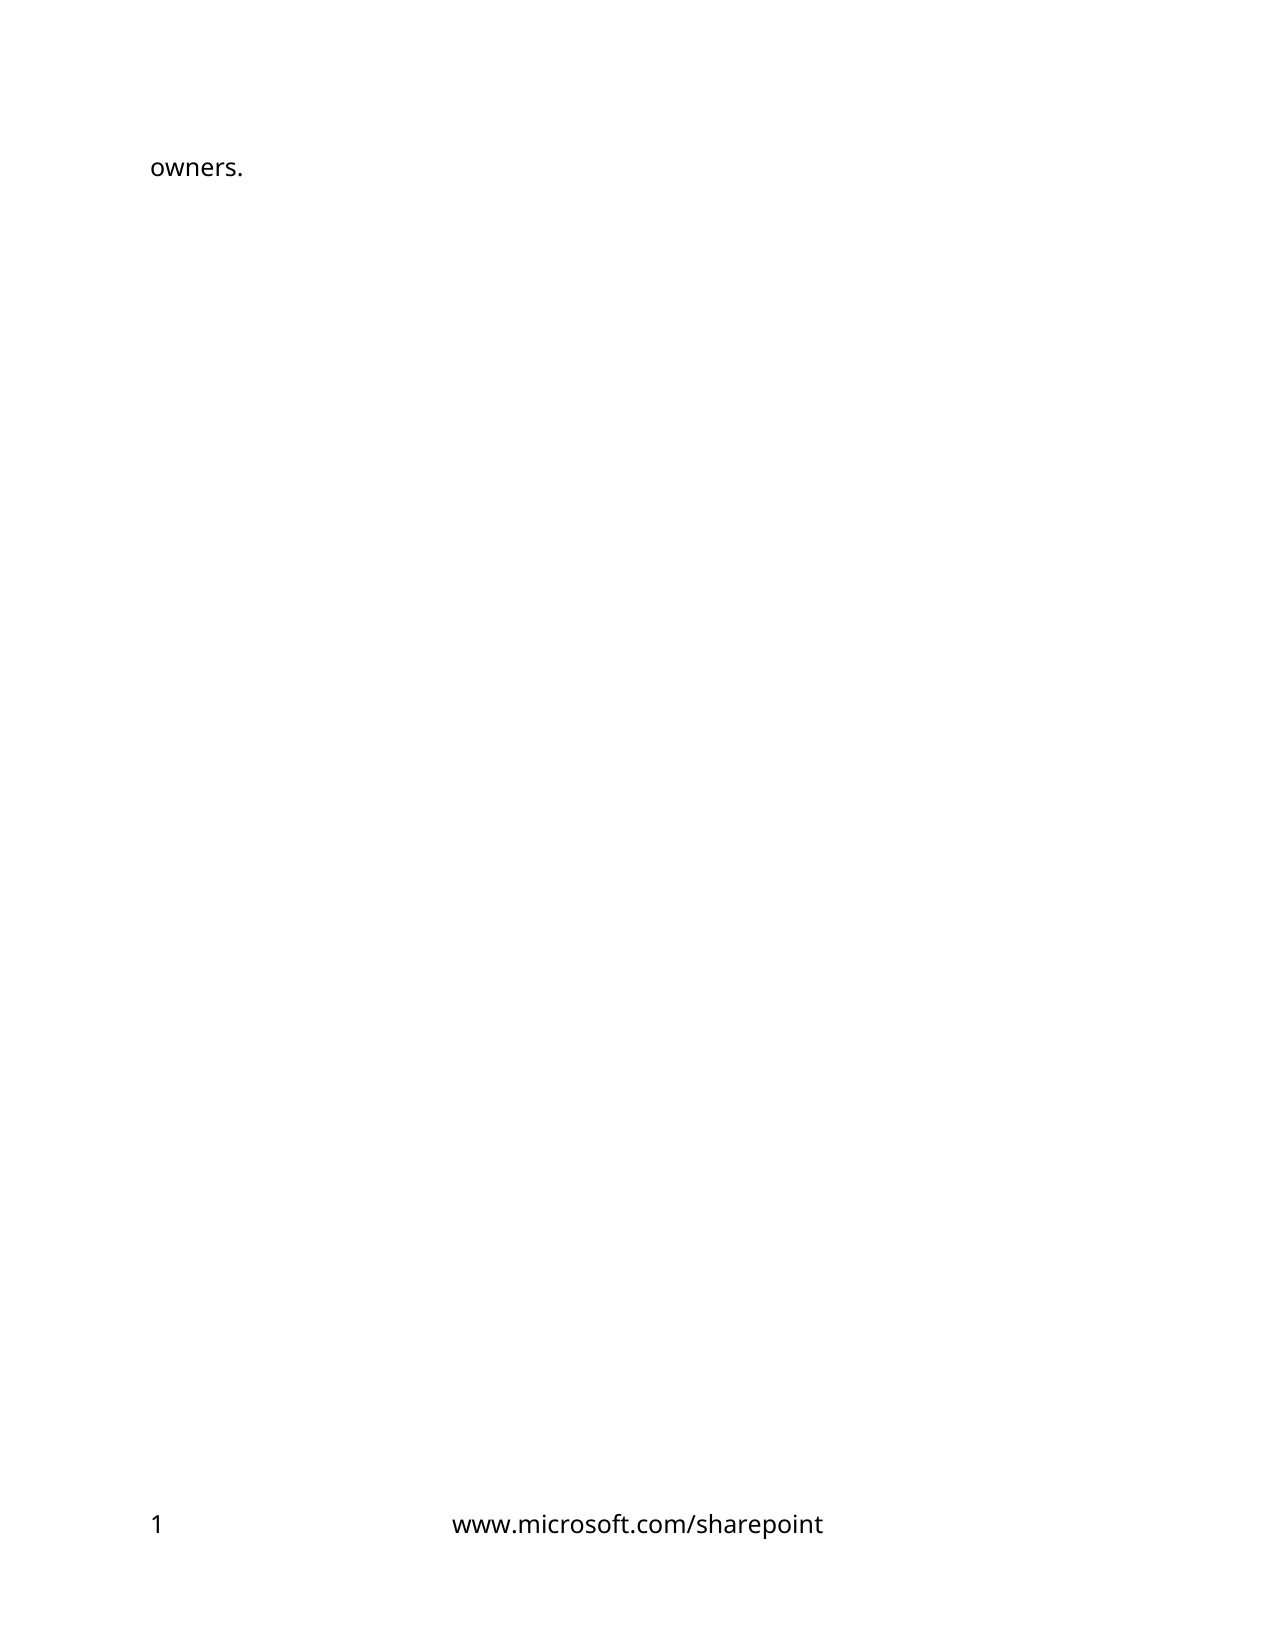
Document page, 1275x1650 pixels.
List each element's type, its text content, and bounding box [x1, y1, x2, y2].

text owners. [150, 150, 1125, 184]
